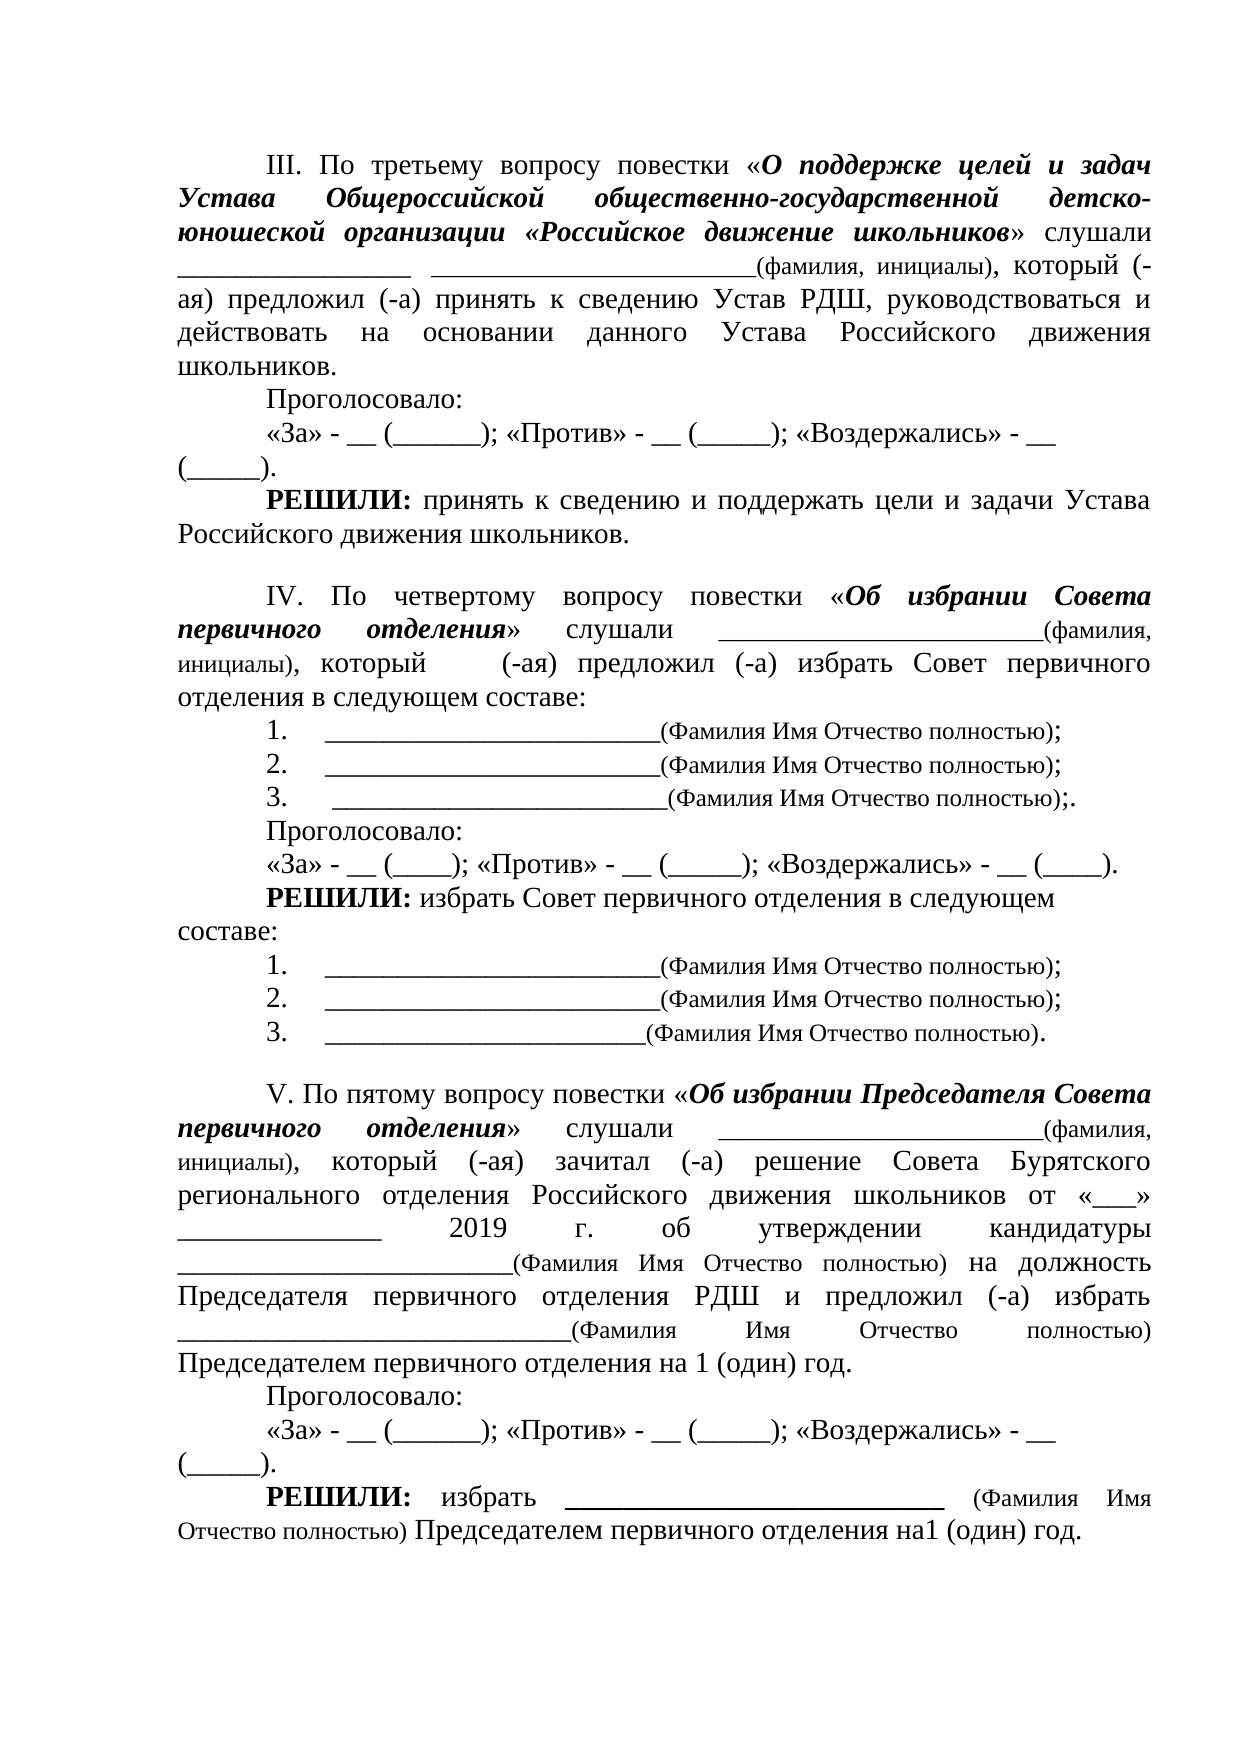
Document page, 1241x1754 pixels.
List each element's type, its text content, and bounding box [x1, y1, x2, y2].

text РЕШИЛИ: избрать __________________________ (Фамилия Имя Отчество полностью) Председателем первичного отделения на1 (один) год. [177, 1479, 1152, 1546]
text «За» - __ (______); «Против» - __ (_____); «Воздержались» - __ (_____). [177, 415, 1152, 482]
text Проголосовало: [177, 1378, 1152, 1412]
text IV. По четвертому вопросу повестки «Об избрании Совета первичного отделения» слушали __________________________(фамилия, инициалы), который (-ая) предложил (-а) избрать Совет первичного отделения в следующем составе: [177, 578, 1152, 712]
text V. По пятому вопросу повестки «Об избрании Председателя Совета первичного отделения» слушали __________________________(фамилия, инициалы), который (-ая) зачитал (-а) решение Совета Бурятского регионального отделения Российского движения школьников от «___» ______________ 2019 г. об утверждении кандидатуры _______________________(Фамилия Имя Отчество полностью) на должность Председателя первичного отделения РДШ и предложил (-а) избрать ___________________________(Фамилия Имя Отчество полностью) Председателем первичного отделения на 1 (один) год. [177, 1076, 1152, 1378]
text «За» - __ (____); «Против» - __ (_____); «Воздержались» - __ (____). [177, 846, 1152, 880]
text Проголосовало: [177, 382, 1152, 415]
text «За» - __ (______); «Против» - __ (_____); «Воздержались» - __ (_____). [177, 1412, 1152, 1479]
text 1. _______________________(Фамилия Имя Отчество полностью); [177, 947, 1152, 981]
text 1. _______________________(Фамилия Имя Отчество полностью); [177, 712, 1152, 746]
text 3. ______________________(Фамилия Имя Отчество полностью). [177, 1014, 1152, 1048]
text РЕШИЛИ: принять к сведению и поддержать цели и задачи Устава Российского движения школьников. [177, 482, 1152, 549]
text III. По третьему вопросу повестки «О поддержке целей и задач Устава Общероссийской общественно-государственной детско-юношеской организации «Российское движение школьников» слушали ________________ __________________________(фамилия, инициалы), который (-ая) предложил (-а) принять к сведению Устав РДШ, руководствоваться и действовать на основании данного Устава Российского движения школьников. [177, 147, 1152, 382]
text РЕШИЛИ: избрать Совет первичного отделения в следующем составе: [177, 880, 1152, 947]
text Проголосовало: [177, 813, 1152, 846]
text 3. _______________________(Фамилия Имя Отчество полностью);. [177, 779, 1152, 813]
text 2. _______________________(Фамилия Имя Отчество полностью); [177, 981, 1152, 1014]
text 2. _______________________(Фамилия Имя Отчество полностью); [177, 746, 1152, 779]
